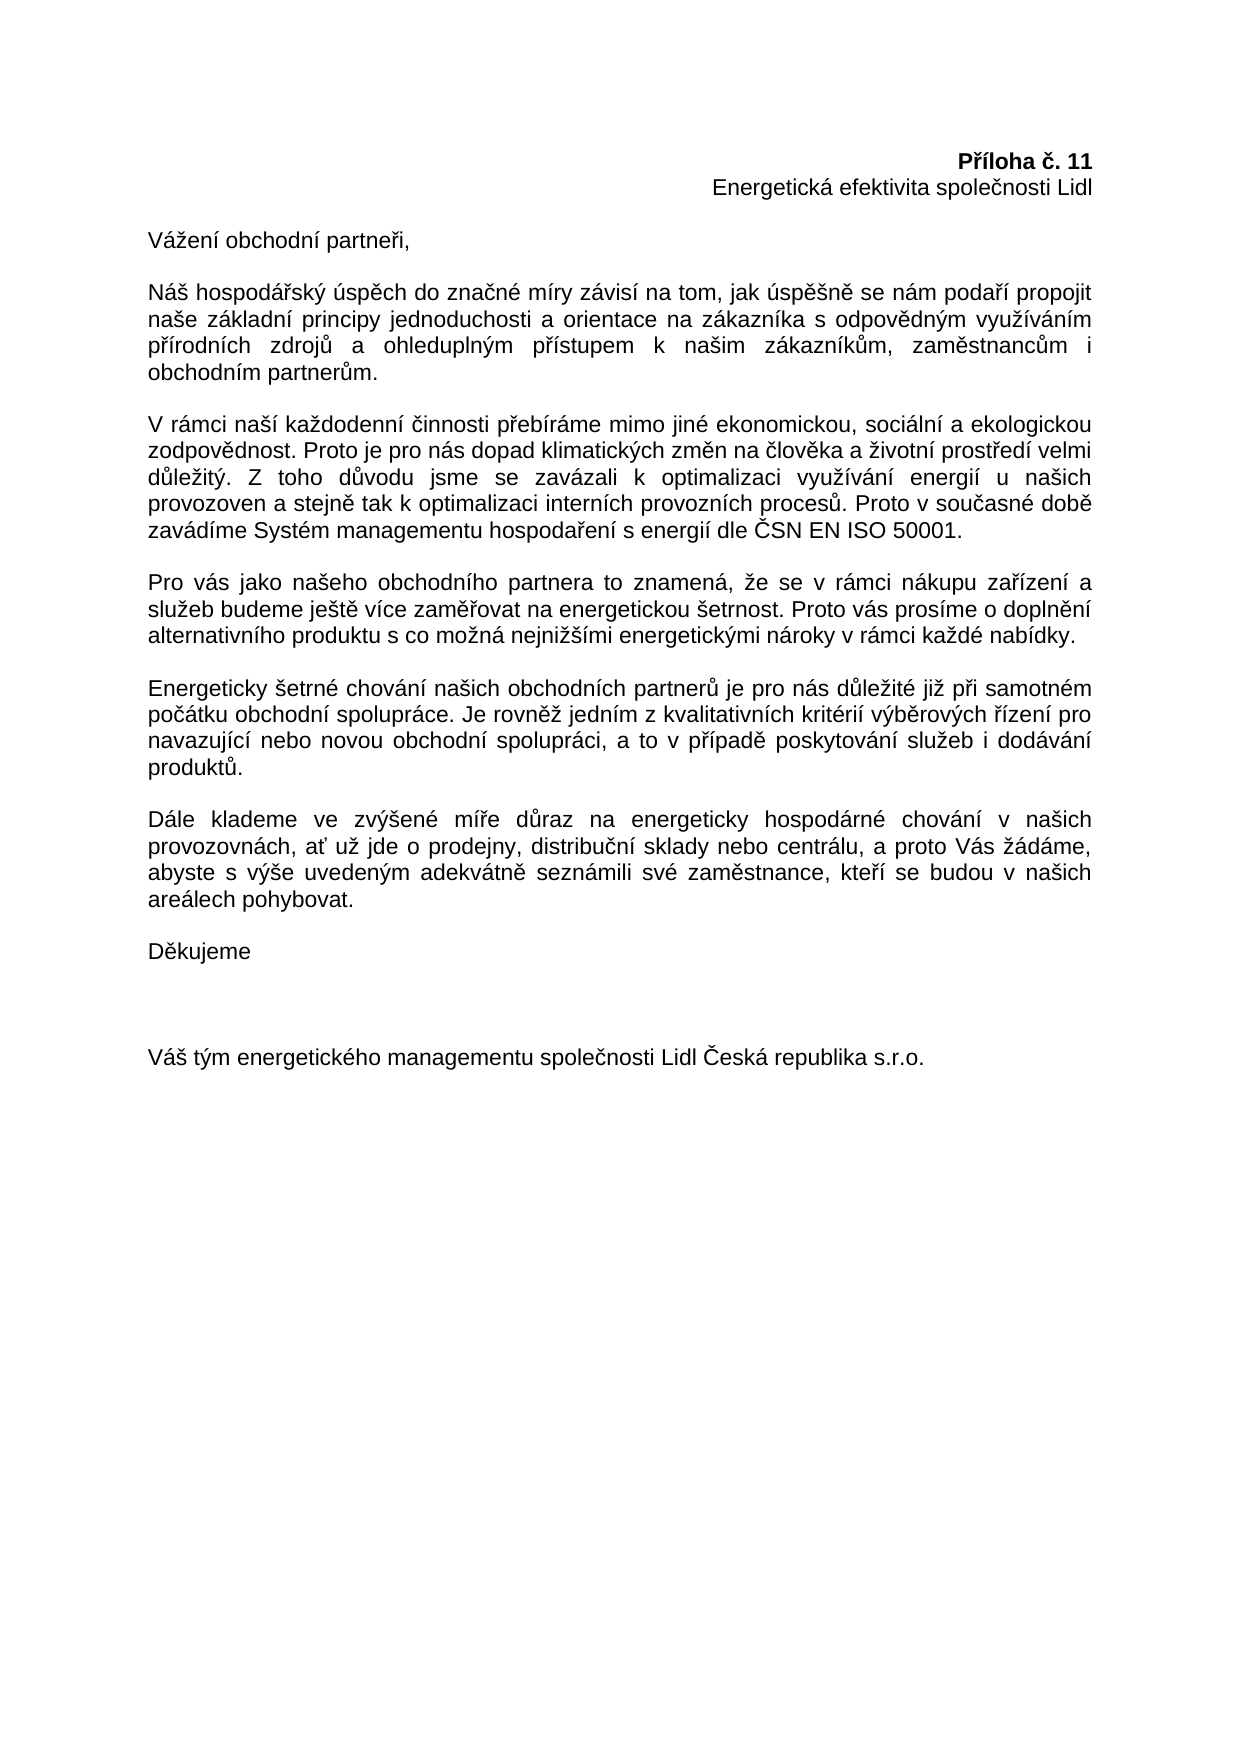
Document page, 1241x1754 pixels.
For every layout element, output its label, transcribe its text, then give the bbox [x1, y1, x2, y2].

text Energetická efektivita společnosti Lidl [148, 174, 1093, 200]
text Dále klademe ve zvýšené míře důraz na energeticky hospodárné chování v našich provozovnách, ať už jde o prodejny, distribuční sklady nebo centrálu, a proto Vás žádáme, abyste s výše uvedeným adekvátně seznámili své zaměstnance, kteří se budou v našich areálech pohybovat. [148, 806, 1093, 912]
text Příloha č. 11 [148, 148, 1093, 174]
text V rámci naší každodenní činnosti přebíráme mimo jiné ekonomickou, sociální a ekologickou zodpovědnost. Proto je pro nás dopad klimatických změn na člověka a životní prostředí velmi důležitý. Z toho důvodu jsme se zavázali k optimalizaci využívání energií u našich provozoven a stejně tak k optimalizaci interních provozních procesů. Proto v současné době zavádíme Systém managementu hospodaření s energií dle ČSN EN ISO 50001. [148, 411, 1093, 543]
text Děkujeme [148, 938, 1093, 964]
text Energeticky šetrné chování našich obchodních partnerů je pro nás důležité již při samotném počátku obchodní spolupráce. Je rovněž jedním z kvalitativních kritérií výběrových řízení pro navazující nebo novou obchodní spolupráci, a to v případě poskytování služeb i dodávání produktů. [148, 675, 1093, 780]
text Váš tým energetického managementu společnosti Lidl Česká republika s.r.o. [148, 1044, 1093, 1070]
text Náš hospodářský úspěch do značné míry závisí na tom, jak úspěšně se nám podaří propojit naše základní principy jednoduchosti a orientace na zákazníka s odpovědným využíváním přírodních zdrojů a ohleduplným přístupem k našim zákazníkům, zaměstnancům i obchodním partnerům. [148, 279, 1093, 385]
text Vážení obchodní partneři, [148, 227, 1093, 253]
text Pro vás jako našeho obchodního partnera to znamená, že se v rámci nákupu zařízení a služeb budeme ještě více zaměřovat na energetickou šetrnost. Proto vás prosíme o doplnění alternativního produktu s co možná nejnižšími energetickými nároky v rámci každé nabídky. [148, 569, 1093, 648]
